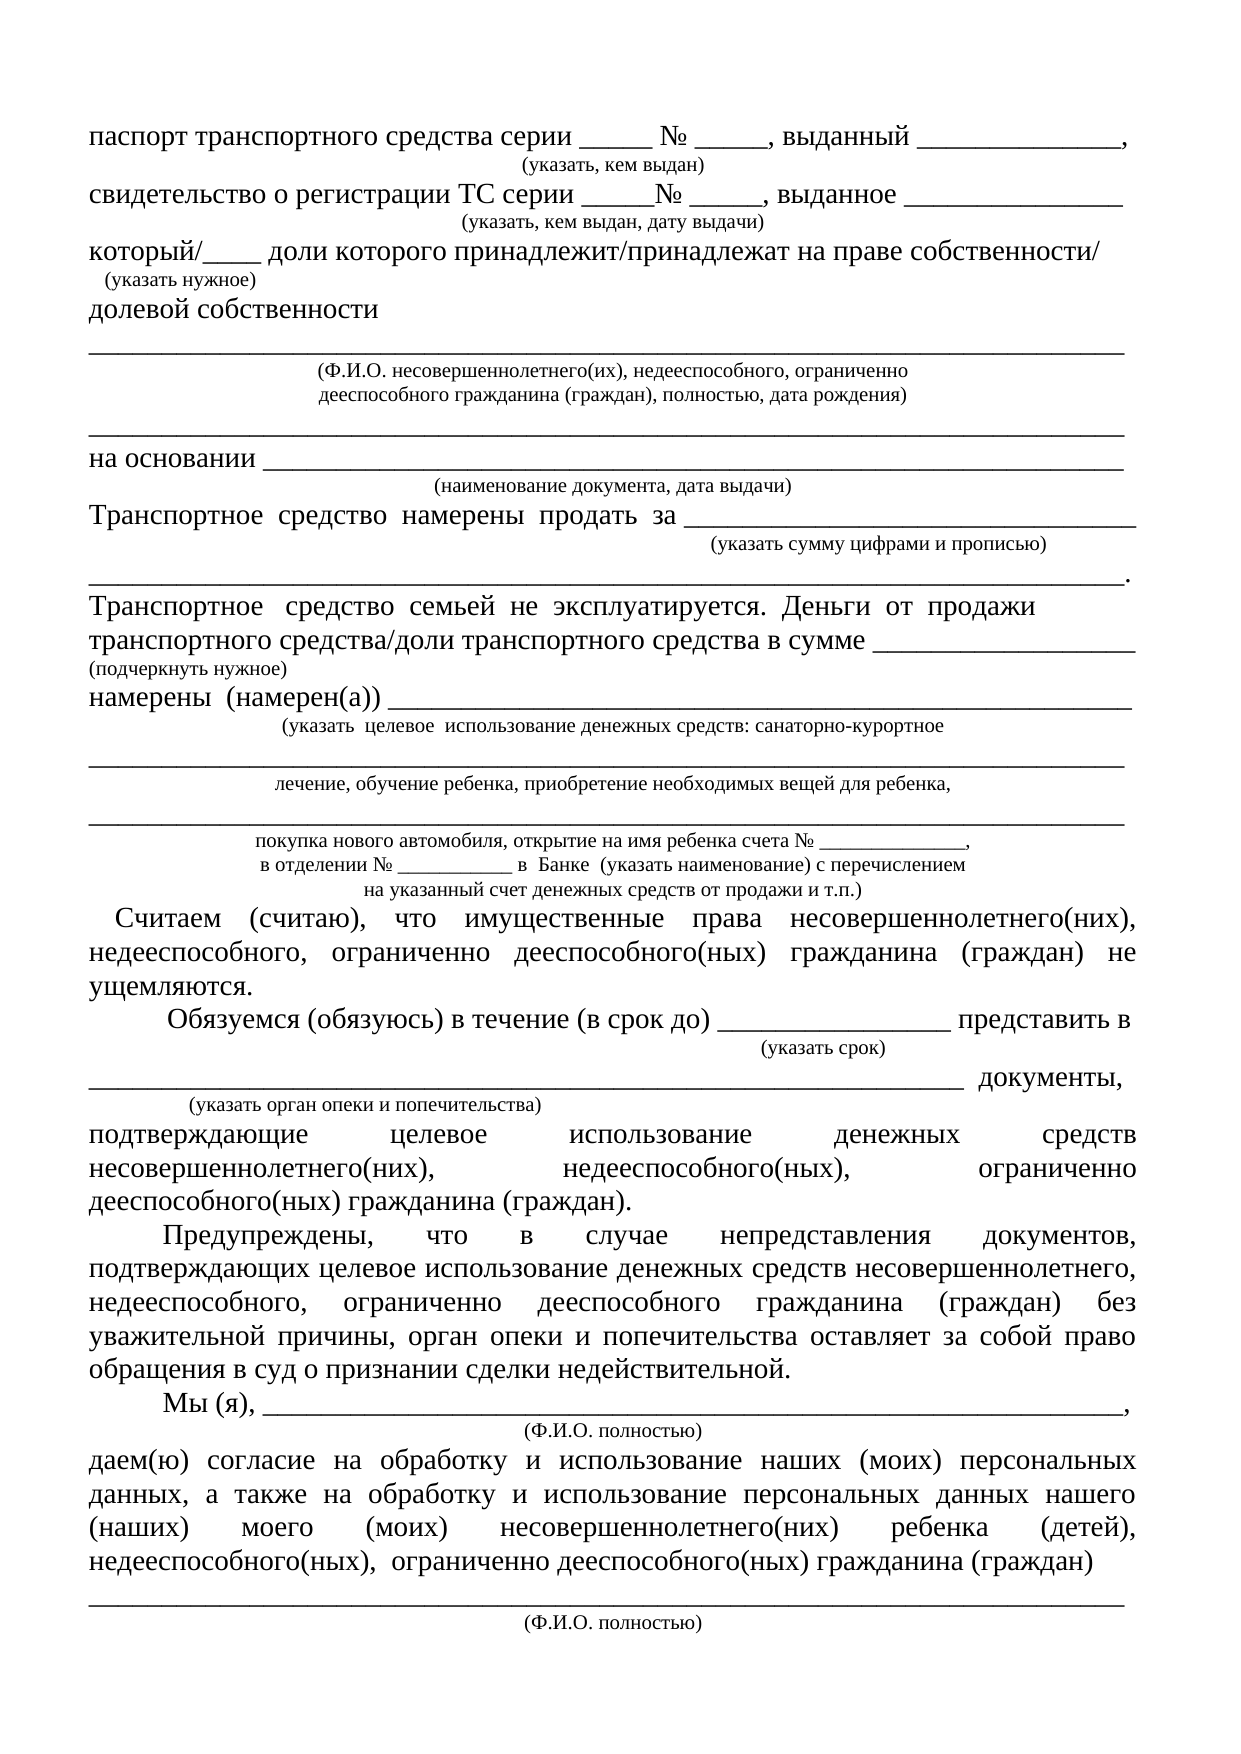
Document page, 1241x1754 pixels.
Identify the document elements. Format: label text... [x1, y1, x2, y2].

text на указанный счет денежных средств от продажи и т.п.) [89, 876, 1137, 901]
text паспорт транспортного средства серии _____ № _____, выданный ______________, [89, 118, 1137, 152]
text (указать целевое использование денежных средств: санаторно-курортное [89, 713, 1137, 737]
text Мы (я), ___________________________________________________________, [89, 1385, 1137, 1418]
text _______________________________________________________________________ [89, 737, 1137, 771]
text _______________________________________________________________________. [89, 555, 1137, 588]
text который/____ доли которого принадлежит/принадлежат на праве собственности/ [89, 233, 1137, 267]
text _______________________________________________________________________ [89, 406, 1137, 440]
text (указать орган опеки и попечительства) [89, 1092, 1137, 1116]
text ____________________________________________________________ документы, [89, 1059, 1137, 1092]
text _______________________________________________________________________ [89, 795, 1137, 828]
text (указать срок) [89, 1035, 1137, 1059]
text Обязуемся (обязуюсь) в течение (в срок до) ________________ представить в [89, 1001, 1137, 1035]
text в отделении № ___________ в Банке (указать наименование) с перечислением [89, 852, 1137, 876]
text _______________________________________________________________________ [89, 1576, 1137, 1610]
text даем(ю) согласие на обработку и использование наших (моих) персональных данных, а также на обработку и использование персональных данных нашего (наших) моего (моих) несовершеннолетнего(них) ребенка (детей), недееспособного(ных), ограниченно дееспособного(ных) гражданина (граждан) [89, 1442, 1137, 1576]
text подтверждающие целевое использование денежных средств несовершеннолетнего(них), недееспособного(ных), ограниченно дееспособного(ных) гражданина (граждан). [89, 1116, 1137, 1217]
text свидетельство о регистрации ТС серии _____№ _____, выданное _______________ [89, 176, 1137, 209]
text (Ф.И.О. полностью) [89, 1418, 1137, 1442]
text покупка нового автомобиля, открытие на имя ребенка счета № ______________, [89, 828, 1137, 852]
text Транспортное средство намерены продать за _______________________________ [89, 497, 1137, 531]
text (Ф.И.О. несовершеннолетнего(их), недееспособного, ограниченно [89, 358, 1137, 382]
text дееспособного гражданина (граждан), полностью, дата рождения) [89, 382, 1137, 406]
text долевой собственности [89, 291, 1137, 324]
text на основании ___________________________________________________________ [89, 440, 1137, 473]
text намерены (намерен(а)) ___________________________________________________ [89, 679, 1137, 713]
text _______________________________________________________________________ [89, 324, 1137, 358]
text Предупреждены, что в случае непредставления документов, подтверждающих целевое использование денежных средств несовершеннолетнего, недееспособного, ограниченно дееспособного гражданина (граждан) без уважительной причины, орган опеки и попечительства оставляет за собой право обращения в суд о признании сделки недействительной. [89, 1217, 1137, 1385]
text (наименование документа, дата выдачи) [89, 473, 1137, 497]
text (Ф.И.О. полностью) [89, 1610, 1137, 1634]
text транспортного средства/доли транспортного средства в сумме __________________ [89, 622, 1137, 656]
text (указать нужное) [89, 267, 1137, 291]
text (указать сумму цифрами и прописью) [89, 531, 1137, 555]
text лечение, обучение ребенка, приобретение необходимых вещей для ребенка, [89, 771, 1137, 795]
text (указать, кем выдан, дату выдачи) [89, 209, 1137, 233]
text (указать, кем выдан) [89, 152, 1137, 176]
text Транспортное средство семьей не эксплуатируется. Деньги от продажи [89, 588, 1137, 622]
text (подчеркнуть нужное) [89, 656, 1137, 679]
text Считаем (считаю), что имущественные права несовершеннолетнего(них), недееспособного, ограниченно дееспособного(ных) гражданина (граждан) не ущемляются. [89, 901, 1137, 1001]
